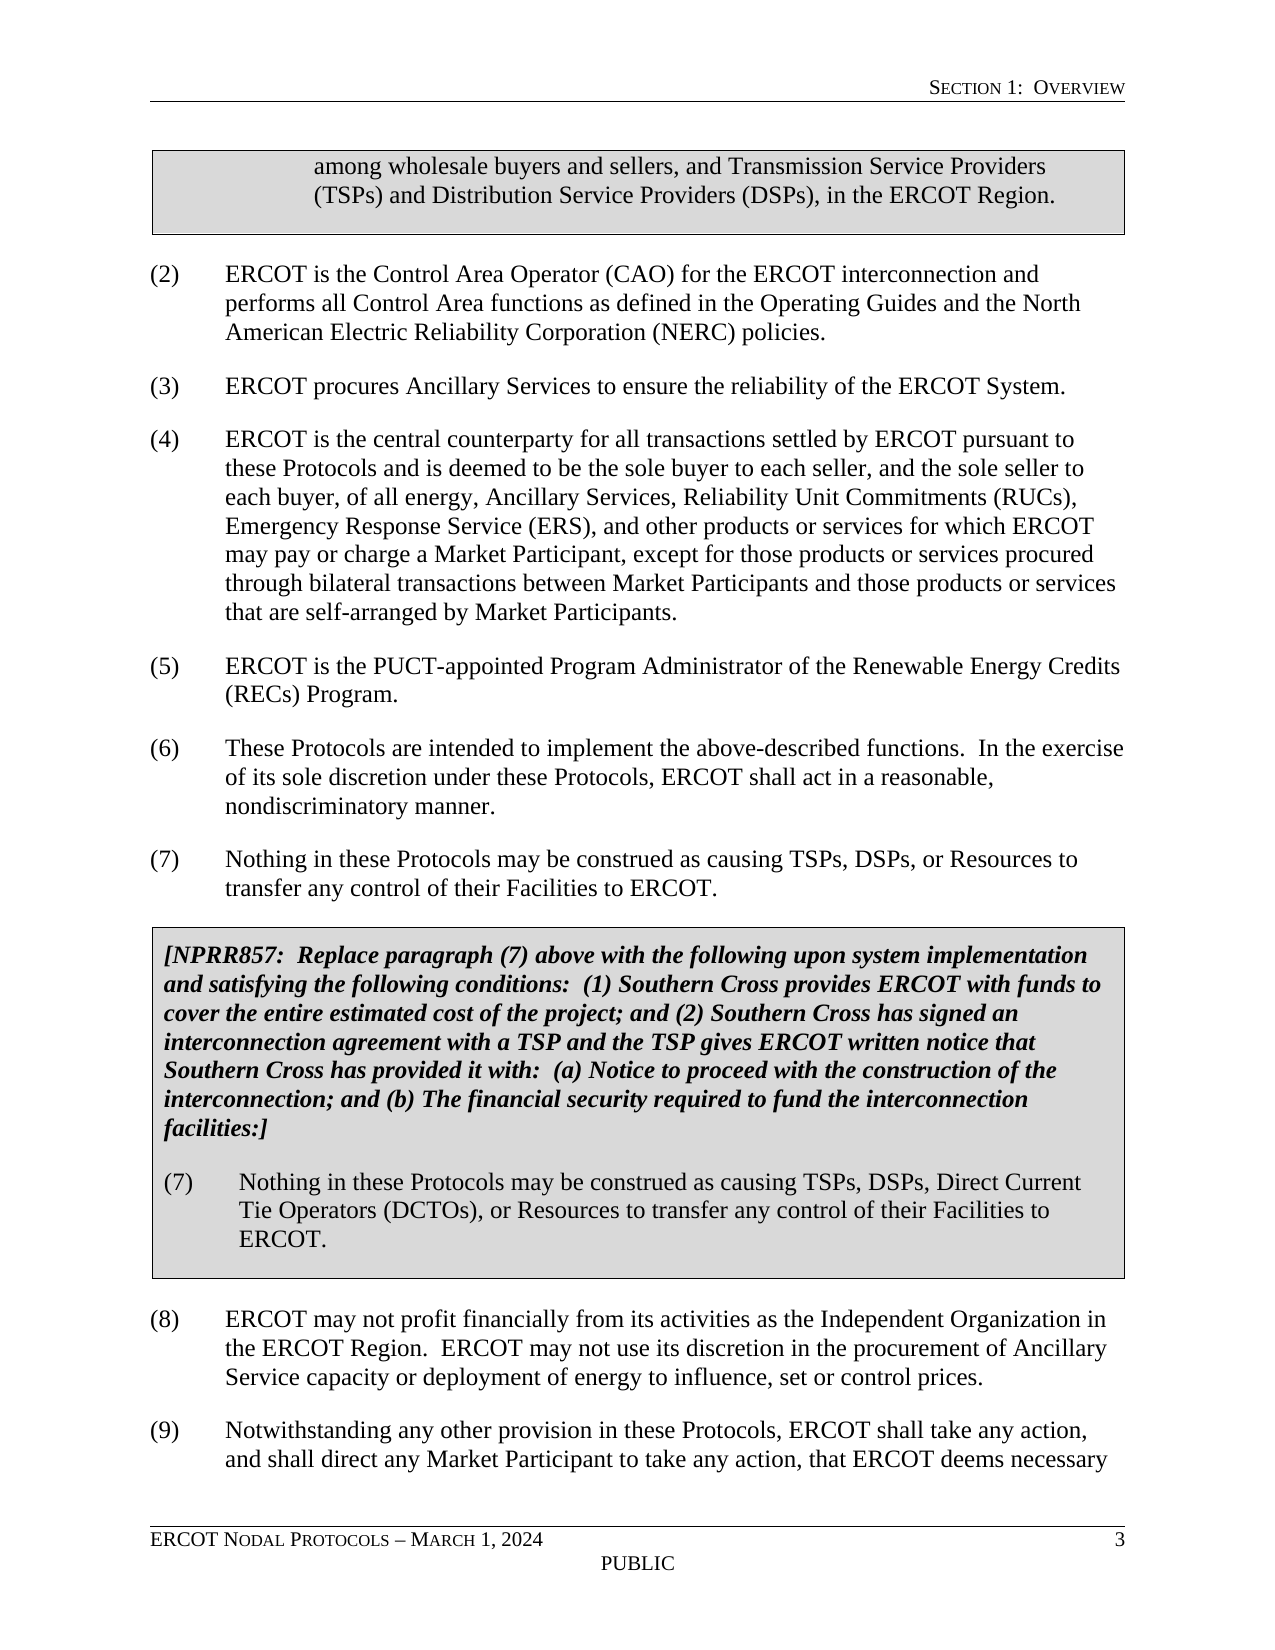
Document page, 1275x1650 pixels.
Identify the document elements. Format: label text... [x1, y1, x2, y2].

text (2) ERCOT is the Control Area Operator (CAO) for the ERCOT interconnection and performs all Control Area functions as defined in the Operating Guides and the North American Electric Reliability Corporation (NERC) policies. [150, 259, 1125, 346]
text (3) ERCOT procures Ancillary Services to ensure the reliability of the ERCOT System. [150, 371, 1125, 399]
table_header [NPRR857: Replace paragraph (7) above with the following upon system implementation and satisfying the following conditions: (1) Southern Cross provides ERCOT with funds to cover the entire estimated cost of the project; and (2) Southern Cross has signed an interconnection agreement with a TSP and the TSP gives ERCOT written notice that Southern Cross has provided it with: (a) Notice to proceed with the construction of the interconnection; and (b) The financial security required to fund the interconnection facilities:] (7) Nothing in these Protocols may be construed as causing TSPs, DSPs, Direct Current Tie Operators (DCTOs), or Resources to transfer any control of their Facilities to ERCOT. [153, 928, 1124, 1278]
text (8) ERCOT may not profit financially from its activities as the Independent Organization in the ERCOT Region. ERCOT may not use its discretion in the procurement of Ancillary Service capacity or deployment of energy to influence, set or control prices. [150, 1304, 1125, 1390]
text (4) ERCOT is the central counterparty for all transactions settled by ERCOT pursuant to these Protocols and is deemed to be the sole buyer to each seller, and the sole seller to each buyer, of all energy, Ancillary Services, Reliability Unit Commitments (RUCs), Emergency Response Service (ERS), and other products or services for which ERCOT may pay or charge a Market Participant, except for those products or services procured through bilateral transactions between Market Participants and those products or services that are self-arranged by Market Participants. [150, 424, 1125, 626]
text (6) These Protocols are intended to implement the above-described functions. In the exercise of its sole discretion under these Protocols, ERCOT shall act in a reasonable, nondiscriminatory manner. [150, 733, 1125, 819]
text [150, 1415, 1125, 1473]
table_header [153, 151, 1124, 233]
text (5) ERCOT is the PUCT-appointed Program Administrator of the Renewable Energy Credits (RECs) Program. [150, 651, 1125, 708]
text (7) Nothing in these Protocols may be construed as causing TSPs, DSPs, or Resources to transfer any control of their Facilities to ERCOT. [150, 844, 1125, 902]
